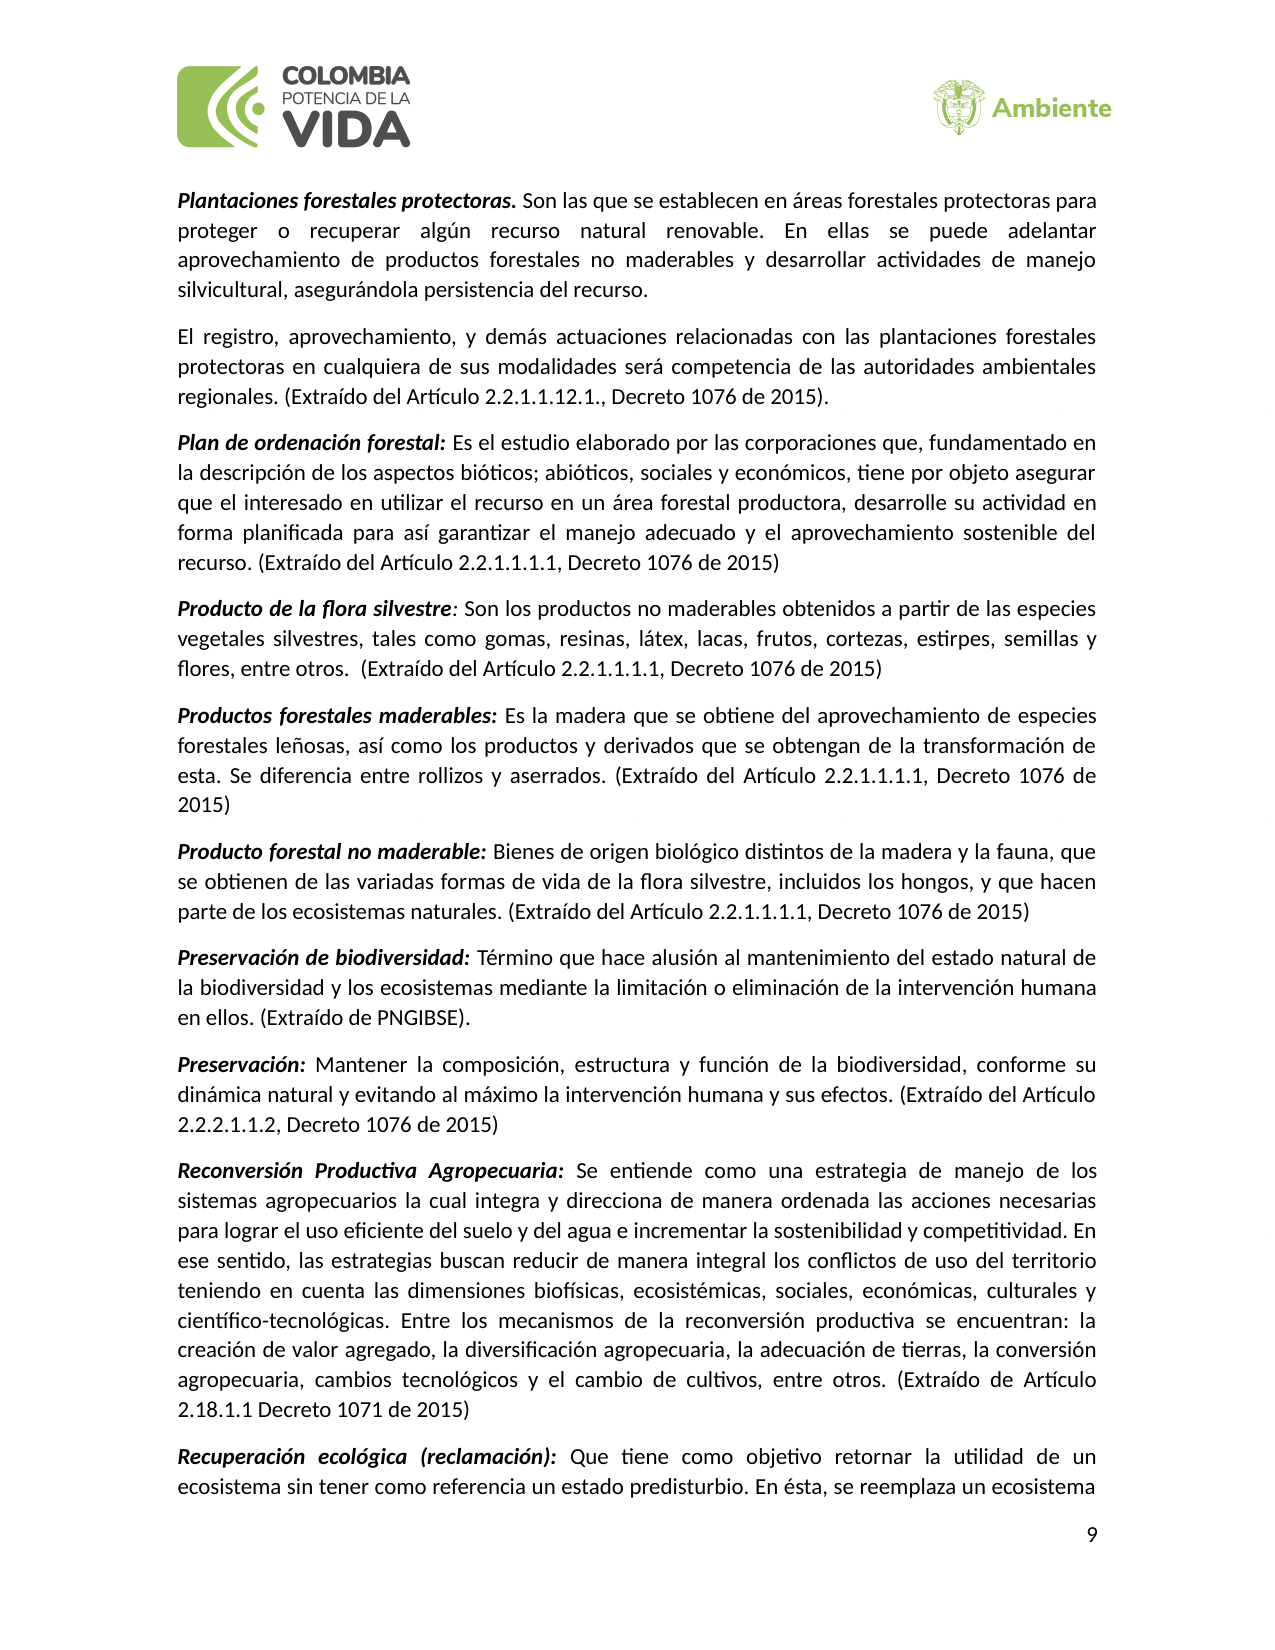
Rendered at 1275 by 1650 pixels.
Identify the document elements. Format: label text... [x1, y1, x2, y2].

text Plan de ordenación forestal: Es el estudio elaborado por las corporaciones que, fundamentado en la descripción de los aspectos bióticos; abióticos, sociales y económicos, tiene por objeto asegurar que el interesado en utilizar el recurso en un área forestal productora, desarrolle su actividad en forma planificada para así garantizar el manejo adecuado y el aprovechamiento sostenible del recurso. (Extraído del Artículo 2.2.1.1.1.1, Decreto 1076 de 2015) [177, 428, 1098, 576]
text Producto de la flora silvestre: Son los productos no maderables obtenidos a partir de las especies vegetales silvestres, tales como gomas, resinas, látex, lacas, frutos, cortezas, estirpes, semillas y flores, entre otros. (Extraído del Artículo 2.2.1.1.1.1, Decreto 1076 de 2015) [177, 594, 1098, 682]
picture [0, 0, 1272, 1323]
text Preservación: Mantener la composición, estructura y función de la biodiversidad, conforme su dinámica natural y evitando al máximo la intervención humana y sus efectos. (Extraído del Artículo 2.2.2.1.1.2, Decreto 1076 de 2015) [177, 1050, 1098, 1138]
text Productos forestales maderables: Es la madera que se obtiene del aprovechamiento de especies forestales leñosas, así como los productos y derivados que se obtengan de la transformación de esta. Se diferencia entre rollizos y aserrados. (Extraído del Artículo 2.2.1.1.1.1, Decreto 1076 de 2015) [177, 701, 1098, 819]
text Preservación de biodiversidad: Término que hace alusión al mantenimiento del estado natural de la biodiversidad y los ecosistemas mediante la limitación o eliminación de la intervención humana en ellos. (Extraído de PNGIBSE). [177, 943, 1098, 1031]
text Plantaciones forestales protectoras. Son las que se establecen en áreas forestales protectoras para proteger o recuperar algún recurso natural renovable. En ellas se puede adelantar aprovechamiento de productos forestales no maderables y desarrollar actividades de manejo silvicultural, asegurándola persistencia del recurso. [177, 186, 1098, 303]
text El registro, aprovechamiento, y demás actuaciones relacionadas con las plantaciones forestales protectoras en cualquiera de sus modalidades será competencia de las autoridades ambientales regionales. (Extraído del Artículo 2.2.1.1.12.1., Decreto 1076 de 2015). [177, 322, 1098, 410]
text Reconversión Productiva Agropecuaria: Se entiende como una estrategia de manejo de los sistemas agropecuarios la cual integra y direcciona de manera ordenada las acciones necesarias para lograr el uso eficiente del suelo y del agua e incrementar la sostenibilidad y competitividad. En ese sentido, las estrategias buscan reducir de manera integral los conflictos de uso del territorio teniendo en cuenta las dimensiones biofísicas, ecosistémicas, sociales, económicas, culturales y científico-tecnológicas. Entre los mecanismos de la reconversión productiva se encuentran: la creación de valor agregado, la diversificación agropecuaria, la adecuación de tierras, la conversión agropecuaria, cambios tecnológicos y el cambio de cultivos, entre otros. (Extraído de Artículo 2.18.1.1 Decreto 1071 de 2015) [177, 1156, 1098, 1423]
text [177, 1442, 1098, 1500]
text Producto forestal no maderable: Bienes de origen biológico distintos de la madera y la fauna, que se obtienen de las variadas formas de vida de la flora silvestre, incluidos los hongos, y que hacen parte de los ecosistemas naturales. (Extraído del Artículo 2.2.1.1.1.1, Decreto 1076 de 2015) [177, 837, 1098, 925]
